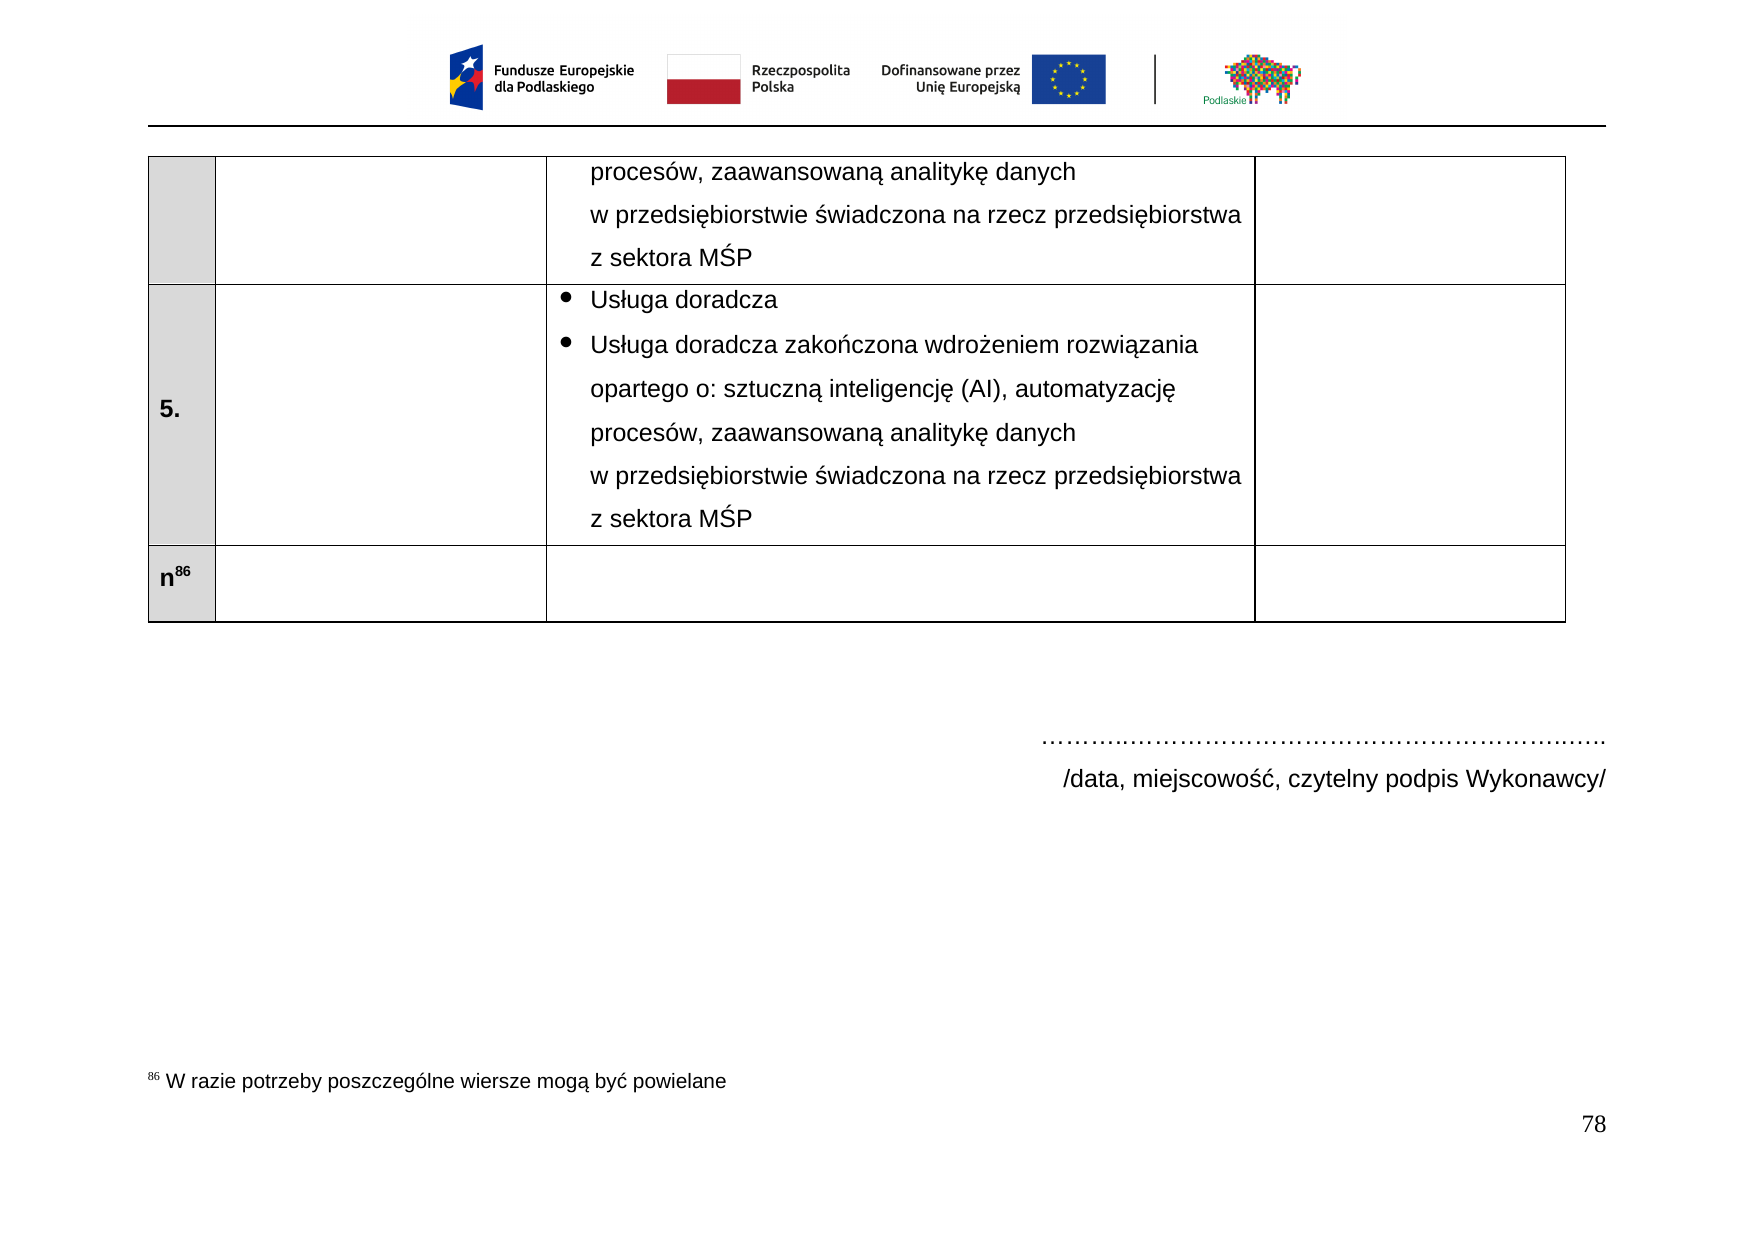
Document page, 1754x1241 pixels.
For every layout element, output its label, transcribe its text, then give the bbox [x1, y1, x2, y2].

table_cell [1256, 157, 1565, 283]
table_cell [1256, 285, 1565, 544]
table_cell 5. [149, 285, 215, 544]
text /data, miejscowość, czytelny podpis Wykonawcy/ [148, 764, 1606, 793]
table_cell n [149, 546, 215, 621]
table_cell 4. [149, 157, 215, 283]
text ………..……………………………………………..….. [148, 721, 1606, 750]
table_cell [216, 157, 546, 283]
picture [407, 14, 1347, 124]
table_cell [216, 285, 546, 544]
table_cell [1256, 546, 1565, 621]
table_cell [216, 546, 546, 621]
table_cell [547, 546, 1254, 621]
